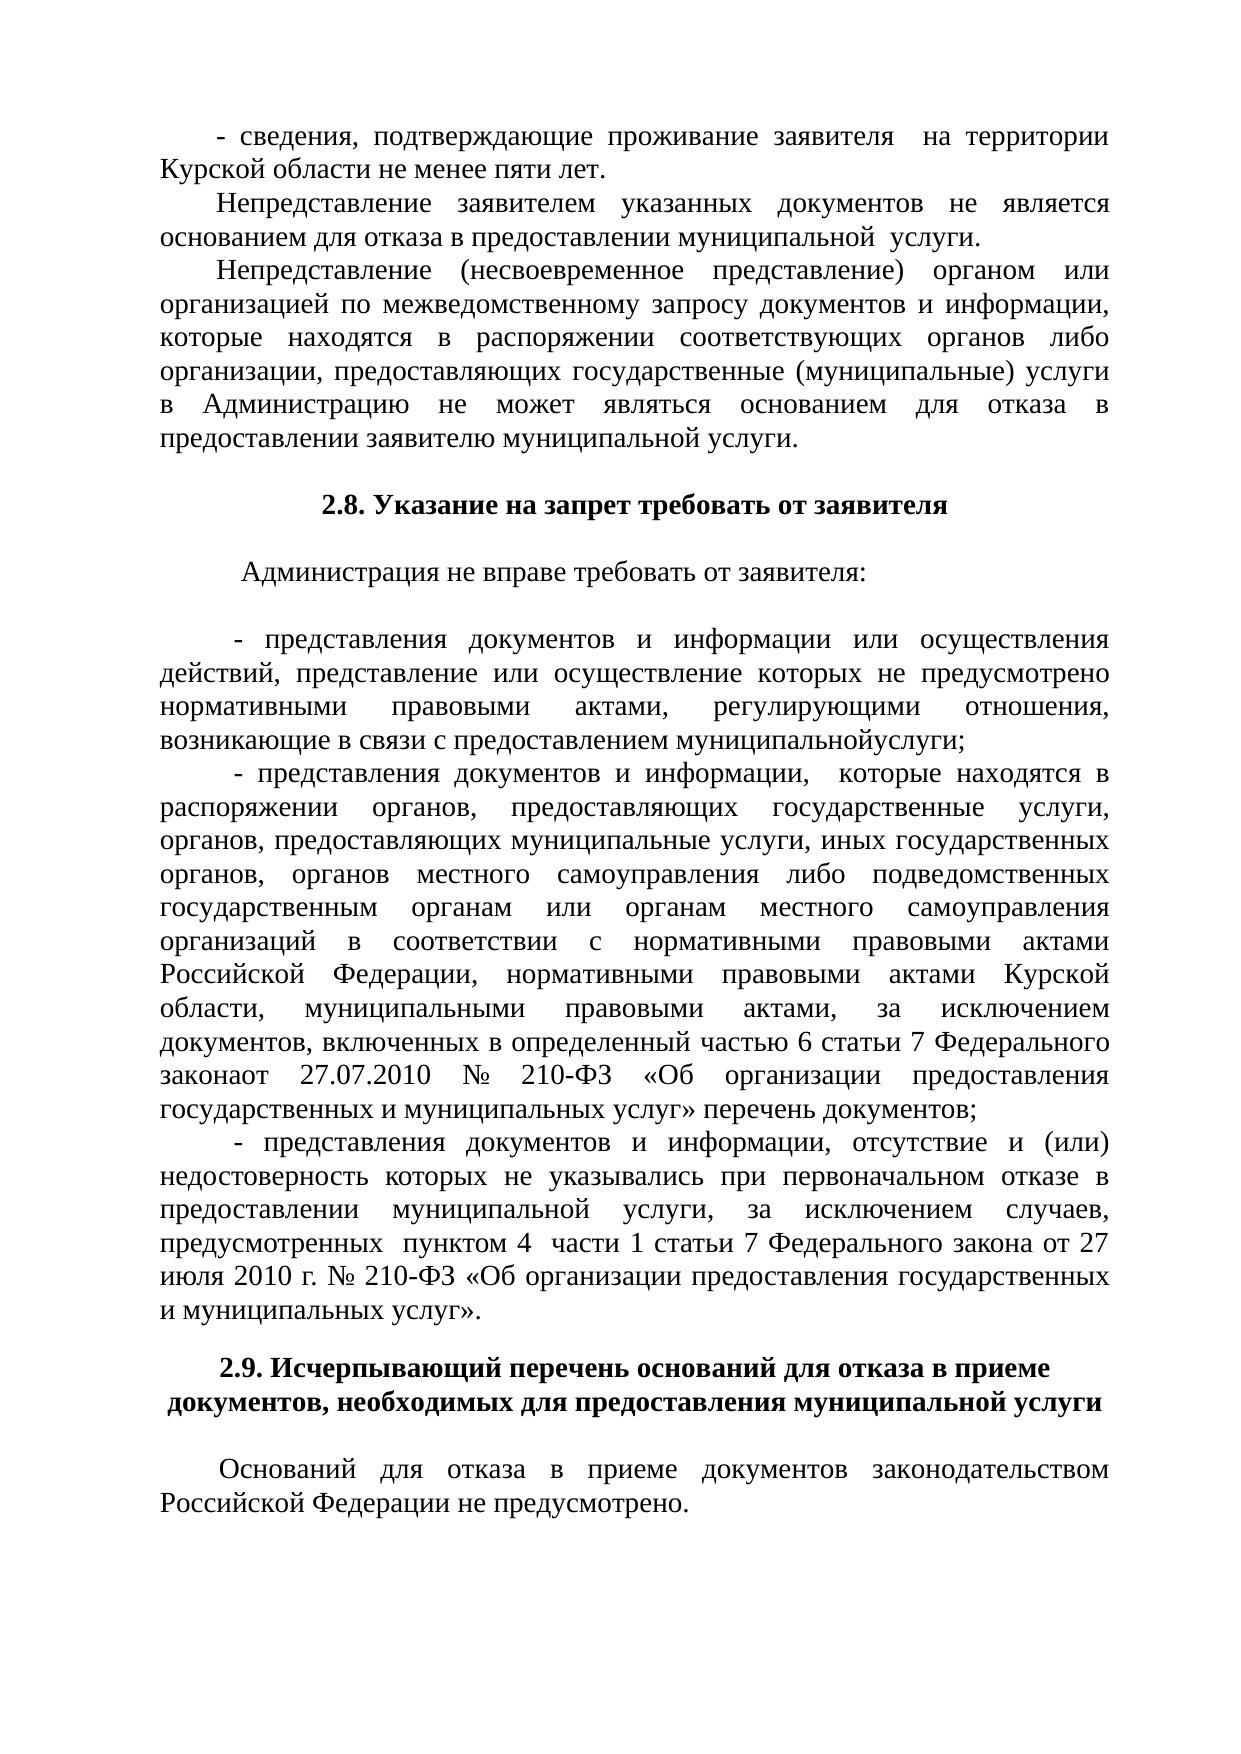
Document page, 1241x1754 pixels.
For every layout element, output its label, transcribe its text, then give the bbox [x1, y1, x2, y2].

text 2.8. Указание на запрет требовать от заявителя [159, 487, 1110, 521]
text Оснований для отказа в приеме документов законодательством Российской Федерации не предусмотрено. [159, 1451, 1110, 1518]
text Администрация не вправе требовать от заявителя: [159, 554, 1110, 588]
text - представления документов и информации, которые находятся в распоряжении органов, предоставляющих государственные услуги, органов, предоставляющих муниципальные услуги, иных государственных органов, органов местного самоуправления либо подведомственных государственным органам или органам местного самоуправления организаций в соответствии с нормативными правовыми актами Российской Федерации, нормативными правовыми актами Курской области, муниципальными правовыми актами, за исключением документов, включенных в определенный частью 6 статьи 7 Федерального законаот 27.07.2010 № 210-ФЗ «Об организации предоставления государственных и муниципальных услуг» перечень документов; [159, 755, 1110, 1124]
text - сведения, подтверждающие проживание заявителя на территории Курской области не менее пяти лет. [159, 118, 1110, 185]
text Непредставление заявителем указанных документов не является основанием для отказа в предоставлении муниципальной услуги. [159, 185, 1110, 252]
text 2.9. Исчерпывающий перечень оснований для отказа в приеме документов, необходимых для предоставления муниципальной услуги [159, 1351, 1110, 1418]
text - представления документов и информации или осуществления действий, представление или осуществление которых не предусмотрено нормативными правовыми актами, регулирующими отношения, возникающие в связи с предоставлением муниципальнойуслуги; [159, 621, 1110, 755]
text - представления документов и информации, отсутствие и (или) недостоверность которых не указывались при первоначальном отказе в предоставлении муниципальной услуги, за исключением случаев, предусмотренных пунктом 4 части 1 статьи 7 Федерального закона от 27 июля 2010 г. № 210-ФЗ «Об организации предоставления государственных и муниципальных услуг». [159, 1124, 1110, 1326]
text Непредставление (несвоевременное представление) органом или организацией по межведомственному запросу документов и информации, которые находятся в распоряжении соответствующих органов либо организации, предоставляющих государственные (муниципальные) услуги в Администрацию не может являться основанием для отказа в предоставлении заявителю муниципальной услуги. [159, 252, 1110, 453]
